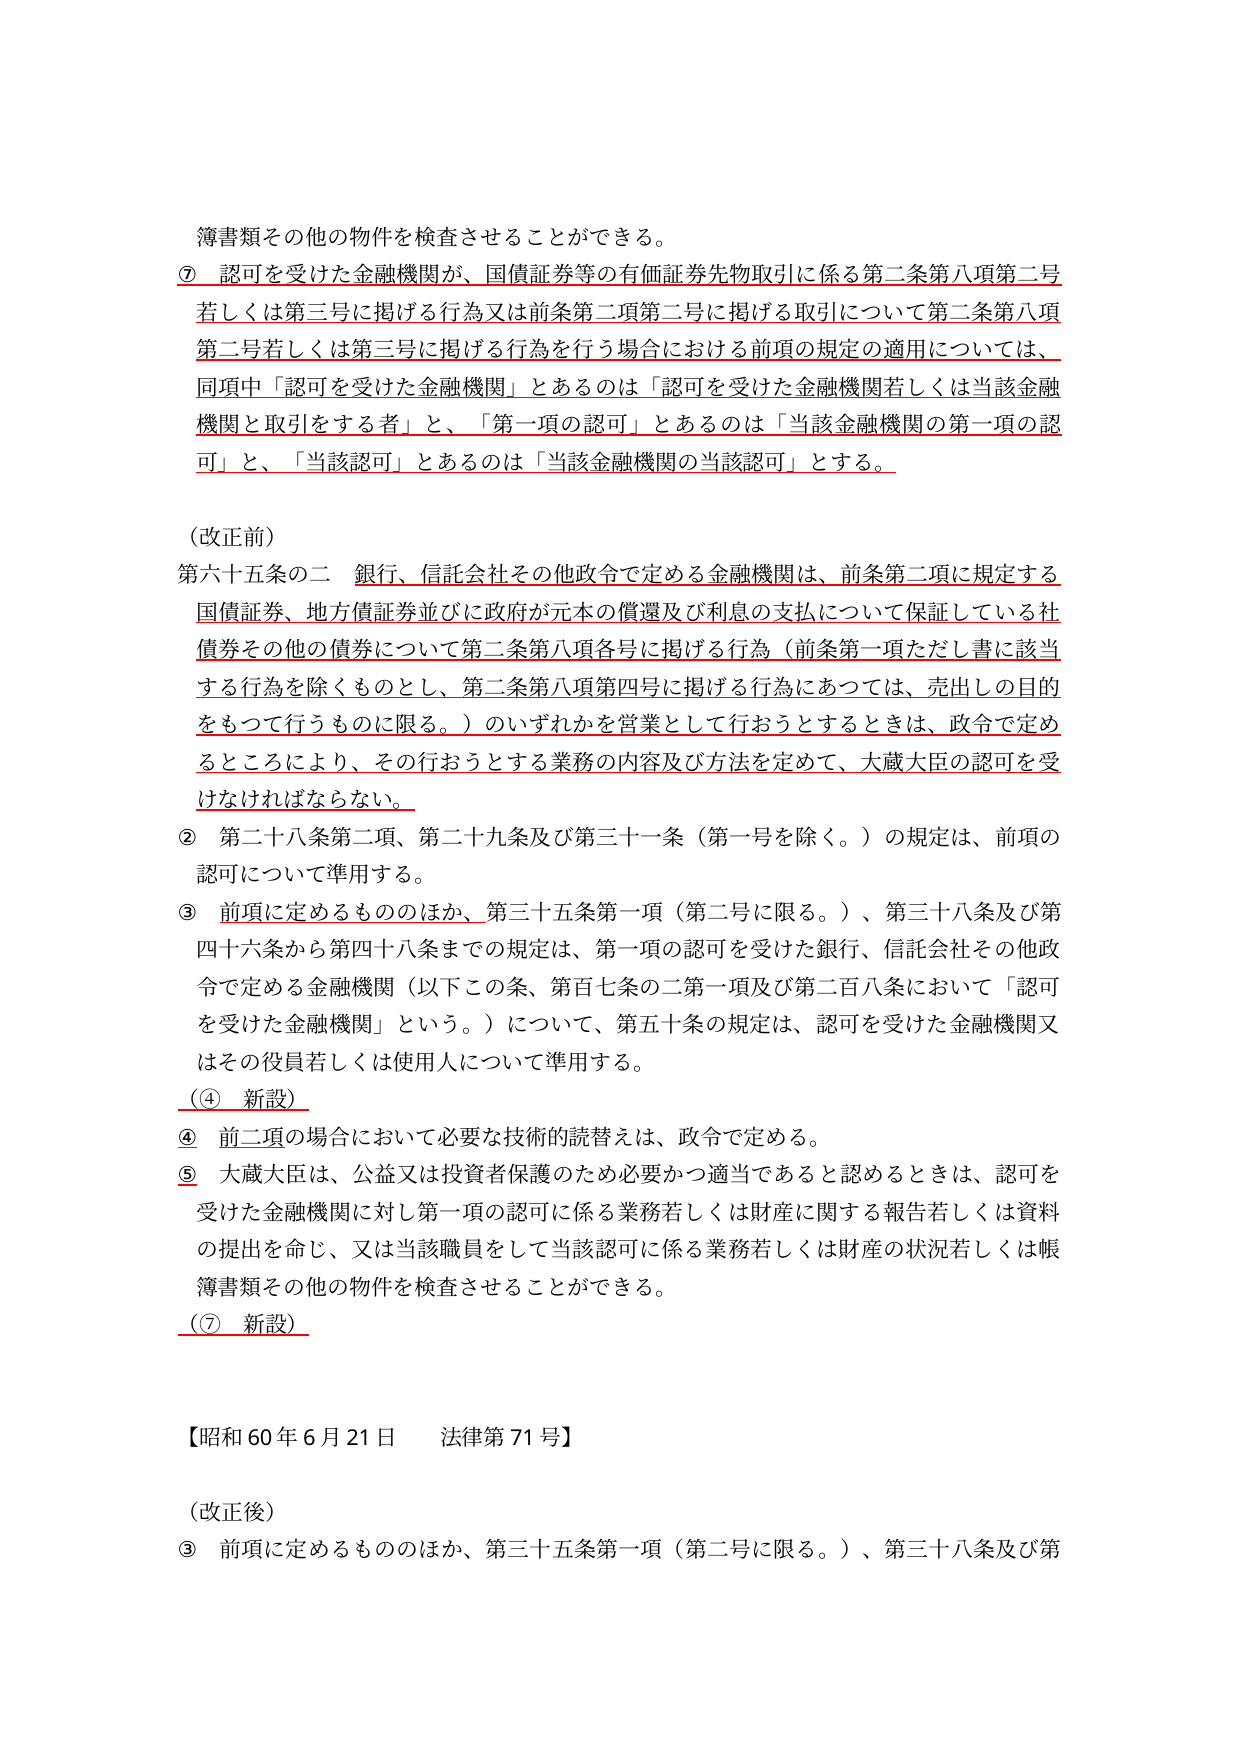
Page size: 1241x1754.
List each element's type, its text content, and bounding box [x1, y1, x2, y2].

text ④ 前二項の場合において必要な技術的読替えは、政令で定める。 [177, 1117, 1063, 1154]
text 第六十五条の二 銀行、信託会社その他政令で定める金融機関は、前条第二項に規定する国債証券、地方債証券並びに政府が元本の償還及び利息の支払について保証している社債券その他の債券について第二条第八項各号に掲げる行為（前条第一項ただし書に該当する行為を除くものとし、第二条第八項第四号に掲げる行為にあつては、売出しの目的をもつて行うものに限る。）のいずれかを営業として行おうとするときは、政令で定めるところにより、その行おうとする業務の内容及び方法を定めて、大蔵大臣の認可を受けなければならない。 [177, 554, 1063, 817]
text ⑦ 認可を受けた金融機関が、国債証券等の有価証券先物取引に係る第二条第八項第二号若しくは第三号に掲げる行為又は前条第二項第二号に掲げる取引について第二条第八項第二号若しくは第三号に掲げる行為を行う場合における前項の規定の適用については、同項中「認可を受けた金融機関」とあるのは「認可を受けた金融機関若しくは当該金融機関と取引をする者」と、「第一項の認可」とあるのは「当該金融機関の第一項の認可」と、「当該認可」とあるのは「当該金融機関の当該認可」とする。 [177, 254, 1063, 479]
text ⑤ 大蔵大臣は、公益又は投資者保護のため必要かつ適当であると認めるときは、認可を受けた金融機関に対し第一項の認可に係る業務若しくは財産に関する報告若しくは資料の提出を命じ、又は当該職員をして当該認可に係る業務若しくは財産の状況若しくは帳簿書類その他の物件を検査させることができる。 [177, 1154, 1063, 1304]
text 【昭和60年6月21日 法律第71号】 [177, 1417, 1063, 1454]
text （改正後） [177, 1492, 1063, 1529]
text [177, 1529, 1063, 1567]
text ② 第二十八条第二項、第二十九条及び第三十一条（第一号を除く。）の規定は、前項の認可について準用する。 [177, 817, 1063, 892]
text （⑦ 新設） [177, 1304, 1063, 1342]
text （改正前） [177, 517, 1063, 554]
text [177, 217, 1063, 254]
text （④ 新設） [177, 1079, 1063, 1117]
